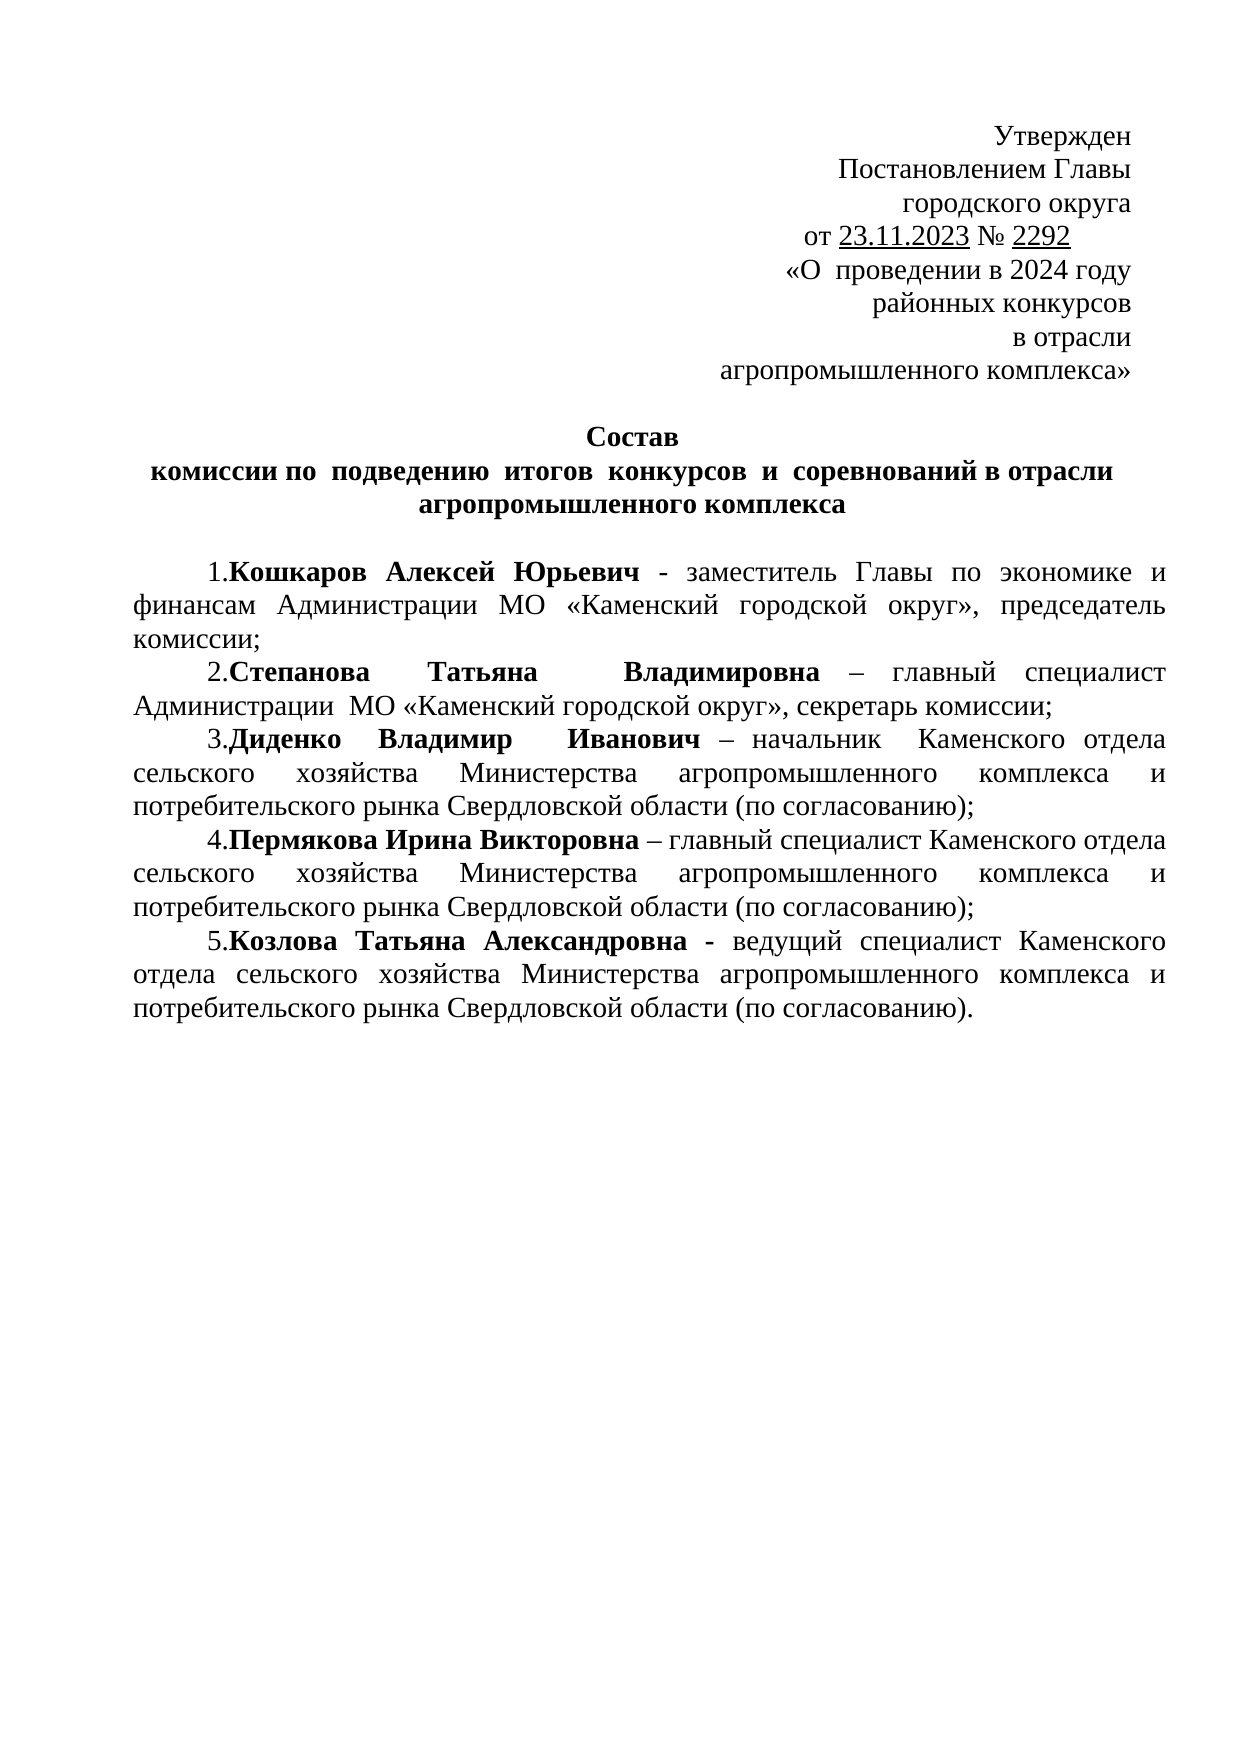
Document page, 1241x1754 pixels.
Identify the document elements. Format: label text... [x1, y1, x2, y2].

text «О проведении в 2024 году [133, 252, 1131, 286]
text районных конкурсов [133, 286, 1131, 319]
text комиссии по подведению итогов конкурсов и соревнований в отрасли агропромышленного комплекса [133, 453, 1131, 521]
text Состав [133, 420, 1131, 453]
text 3.Диденко Владимир Иванович – начальник Каменского отдела сельского хозяйства Министерства агропромышленного комплекса и потребительского рынка Свердловской области (по согласованию); [133, 722, 1167, 822]
text городского округа [133, 185, 1131, 219]
text 5.Козлова Татьяна Александровна - ведущий специалист Каменского отдела сельского хозяйства Министерства агропромышленного комплекса и потребительского рынка Свердловской области (по согласованию). [133, 923, 1167, 1024]
text 2.Степанова Татьяна Владимировна – главный специалист Администрации МО «Каменский городской округ», секретарь комиссии; [133, 655, 1167, 722]
text 1.Кошкаров Алексей Юрьевич - заместитель Главы по экономике и финансам Администрации МО «Каменский городской округ», председатель комиссии; [133, 554, 1167, 655]
text Постановлением Главы [133, 152, 1131, 185]
text Утвержден [133, 118, 1131, 152]
text 4.Пермякова Ирина Викторовна – главный специалист Каменского отдела сельского хозяйства Министерства агропромышленного комплекса и потребительского рынка Свердловской области (по согласованию); [133, 822, 1167, 923]
text от 23.11.2023 № 2292 [133, 219, 1131, 252]
text агропромышленного комплекса» [133, 353, 1131, 386]
text в отрасли [133, 319, 1131, 353]
